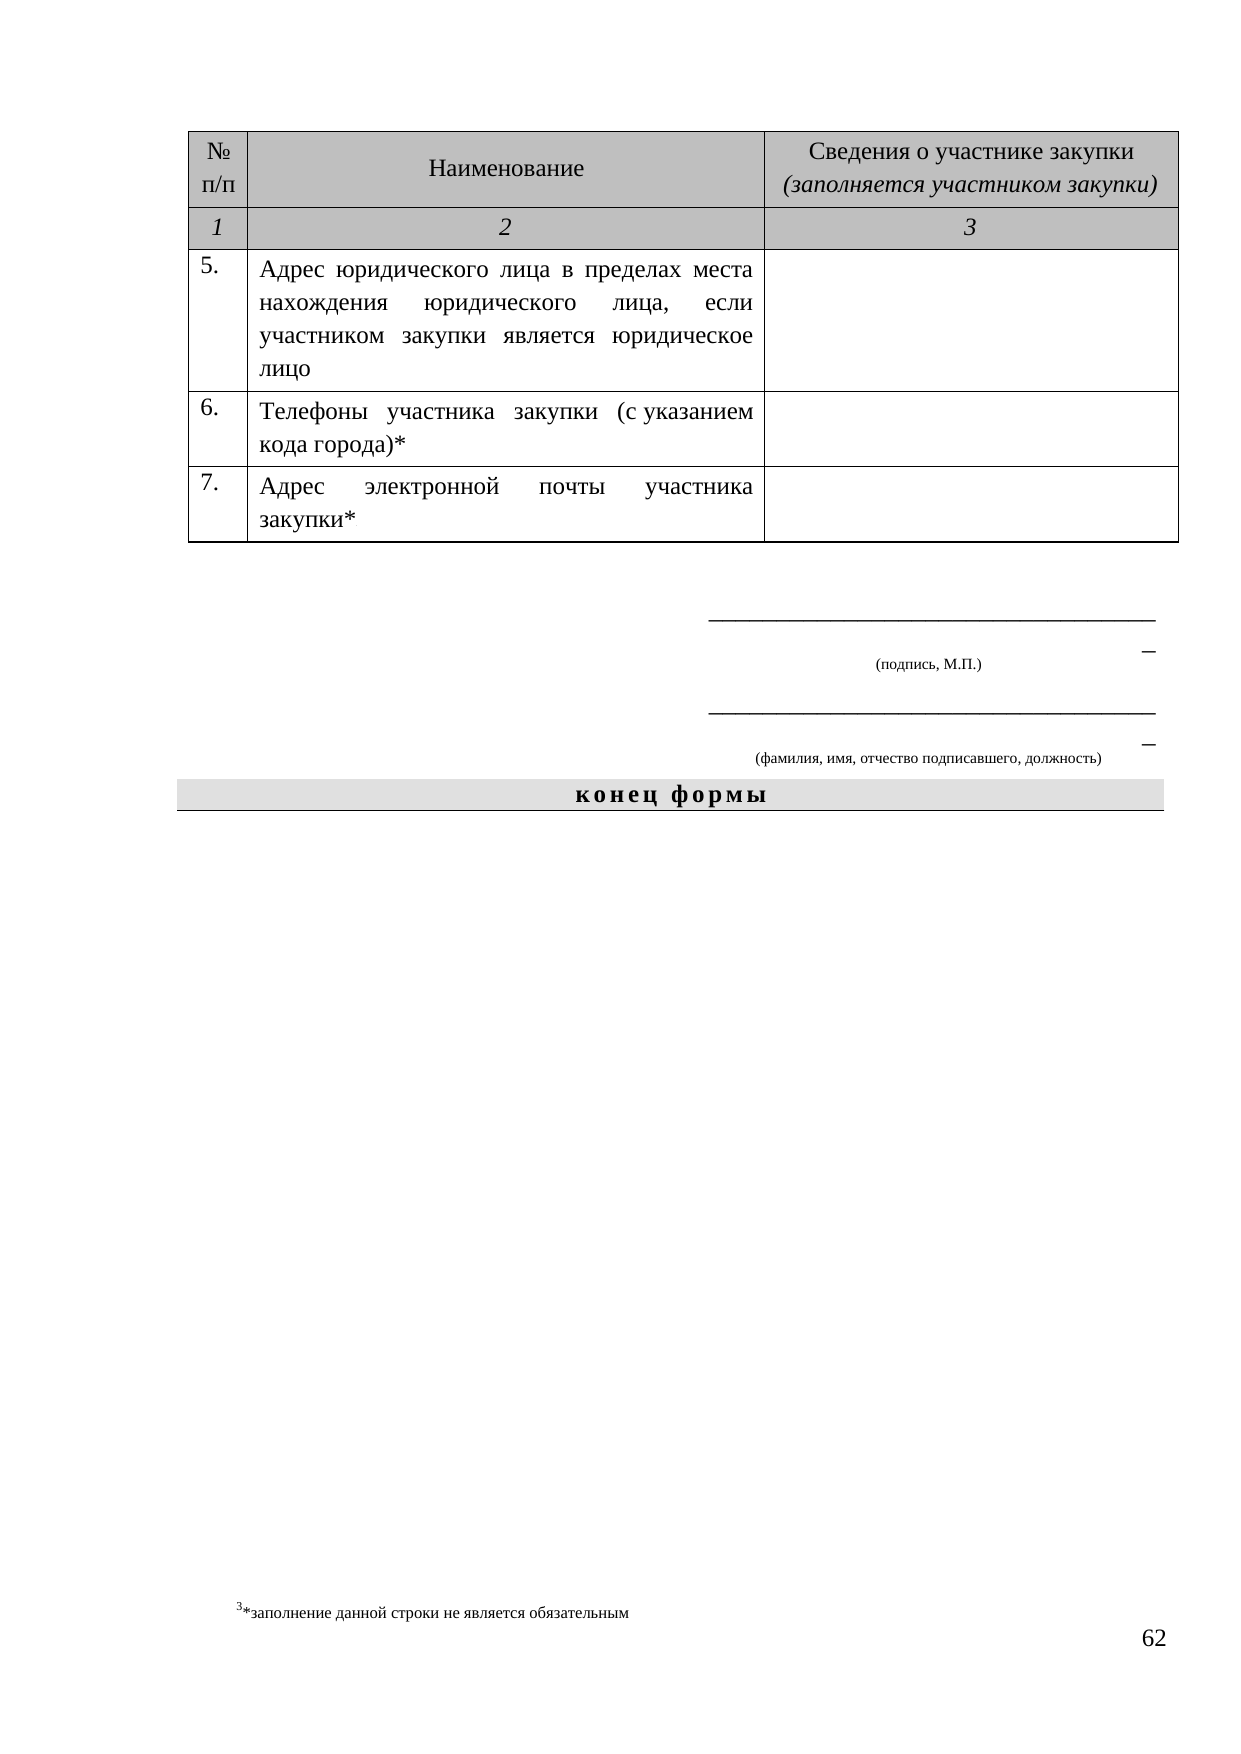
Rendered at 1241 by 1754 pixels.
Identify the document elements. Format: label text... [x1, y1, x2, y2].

table_header Наименование [248, 132, 764, 207]
table_cell [765, 392, 1178, 466]
table_header __________________________________ (подпись, М.П.) [691, 562, 1167, 686]
table_cell 3 [765, 208, 1178, 249]
table_cell Телефоны участника закупки (с указанием кода города)* [248, 392, 764, 466]
table_header № п/п [189, 132, 247, 207]
table_cell [189, 250, 247, 391]
table_cell [765, 250, 1178, 391]
table_cell Адрес юридического лица в пределах места нахождения юридического лица, если участником закупки является юридическое лицо [248, 250, 764, 391]
table_cell 2 [248, 208, 764, 249]
text конец формы [177, 779, 1164, 810]
table_cell __________________________________ (фамилия, имя, отчество подписавшего, должность) [691, 686, 1167, 779]
table_cell Адрес электронной почты участника закупки* [248, 467, 764, 541]
table_cell 1 [189, 208, 247, 249]
table_header Сведения о участнике закупки (заполняется участником закупки) [765, 132, 1178, 207]
table_cell [189, 392, 247, 466]
table_cell [765, 467, 1178, 541]
table_cell [189, 467, 247, 541]
